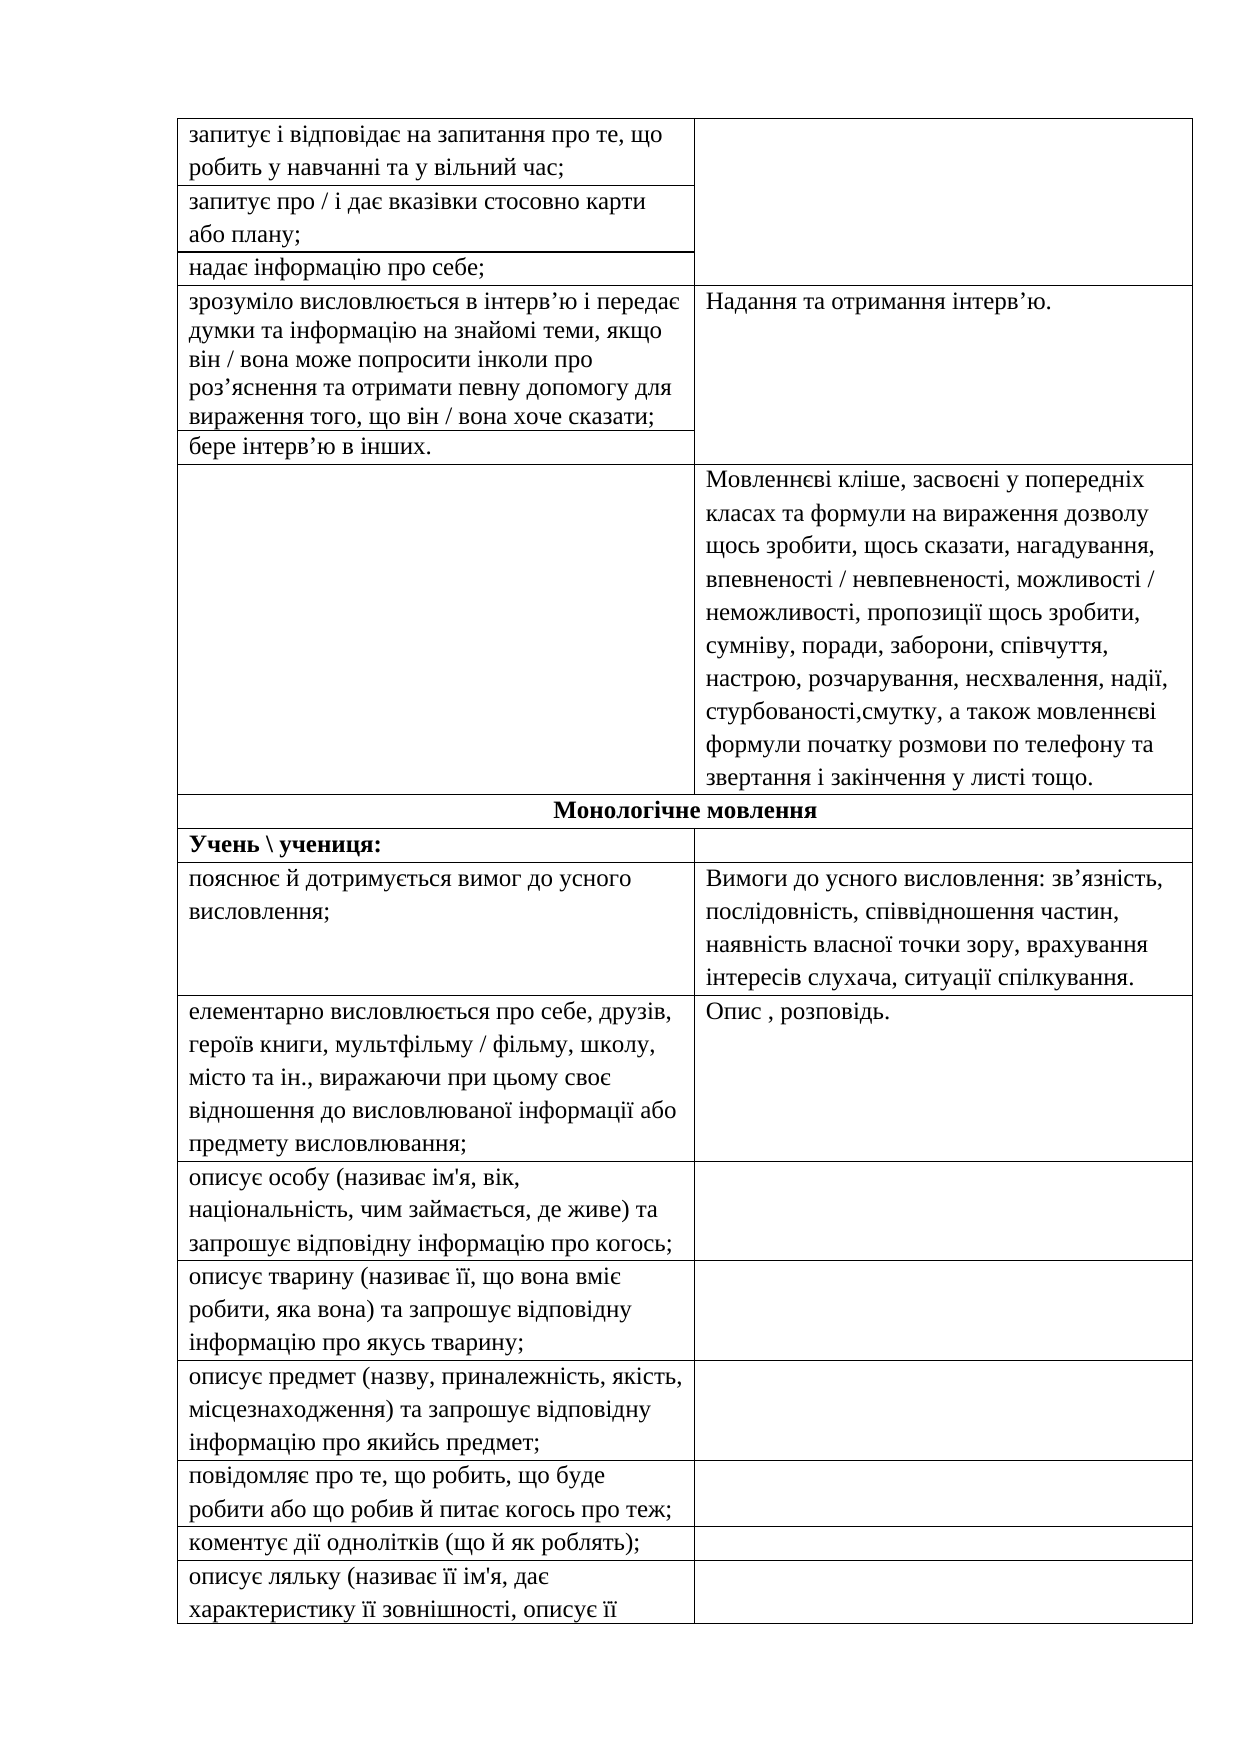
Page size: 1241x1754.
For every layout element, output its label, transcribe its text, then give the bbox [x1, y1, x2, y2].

table_cell [178, 465, 694, 794]
table_cell коментує дії однолітків (що й як роблять); [178, 1527, 694, 1560]
table_cell повідомляє про те, що робить, що буде робити або що робив й питає когось про теж; [178, 1461, 694, 1526]
table_cell описує особу (називає ім'я, вік, національність, чим займається, де живе) та запрошує відповідну інформацію про когось; [178, 1162, 694, 1260]
table_cell зрозуміло висловлюється в інтерв’ю і передає думки та інформацію на знайомі теми, якщо він / вона може попросити інколи про роз’яснення та отримати певну допомогу для вираження того, що він / вона хоче сказати; [178, 286, 694, 430]
table_cell Вимоги до усного висловлення: зв’язність, послідовність, співвідношення частин, наявність власної точки зору, врахування інтересів слухача, ситуації спілкування. [695, 863, 1192, 995]
table_cell Мовленнєві кліше, засвоєні у попередніх класах та формули на вираження дозволу щось зробити, щось сказати, нагадування, впевненості / невпевненості, можливості / неможливості, пропозиції щось зробити, сумніву, поради, заборони, співчуття, настрою, розчарування, несхвалення, надії, стурбованості,смутку, а також мовленнєві формули початку розмови по телефону та звертання і закінчення у листі тощо. [695, 465, 1192, 794]
table_cell Надання та отримання інтерв’ю. [695, 286, 1192, 463]
table_cell [695, 1261, 1192, 1360]
table_cell бере інтерв’ю в інших. [178, 431, 694, 463]
table_cell запитує і відповідає на запитання про те, що робить у навчанні та у вільний час; [178, 119, 694, 185]
table_cell [695, 1561, 1192, 1623]
table_cell [695, 1361, 1192, 1459]
table_cell Опис , розповідь. [695, 996, 1192, 1161]
table_cell Монологічне мовлення [178, 795, 1192, 828]
table_cell [695, 1527, 1192, 1560]
table_cell [695, 1461, 1192, 1526]
table_cell Учень \ учениця: [178, 829, 694, 862]
table_cell [695, 829, 1192, 862]
table_cell пояснює й дотримується вимог до усного висловлення; [178, 863, 694, 995]
table_cell надає інформацію про себе; [178, 253, 694, 285]
table_cell [695, 1162, 1192, 1260]
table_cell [178, 1561, 694, 1623]
table_cell описує тварину (називає її, що вона вміє робити, яка вона) та запрошує відповідну інформацію про якусь тварину; [178, 1261, 694, 1360]
table_cell елементарно висловлюється про себе, друзів, героїв книги, мультфільму / фільму, школу, місто та ін., виражаючи при цьому своє відношення до висловлюваної інформації або предмету висловлювання; [178, 996, 694, 1161]
table_cell запитує про / і дає вказівки стосовно карти або плану; [178, 186, 694, 251]
table_cell описує предмет (назву, приналежність, якість, місцезнаходження) та запрошує відповідну інформацію про якийсь предмет; [178, 1361, 694, 1459]
